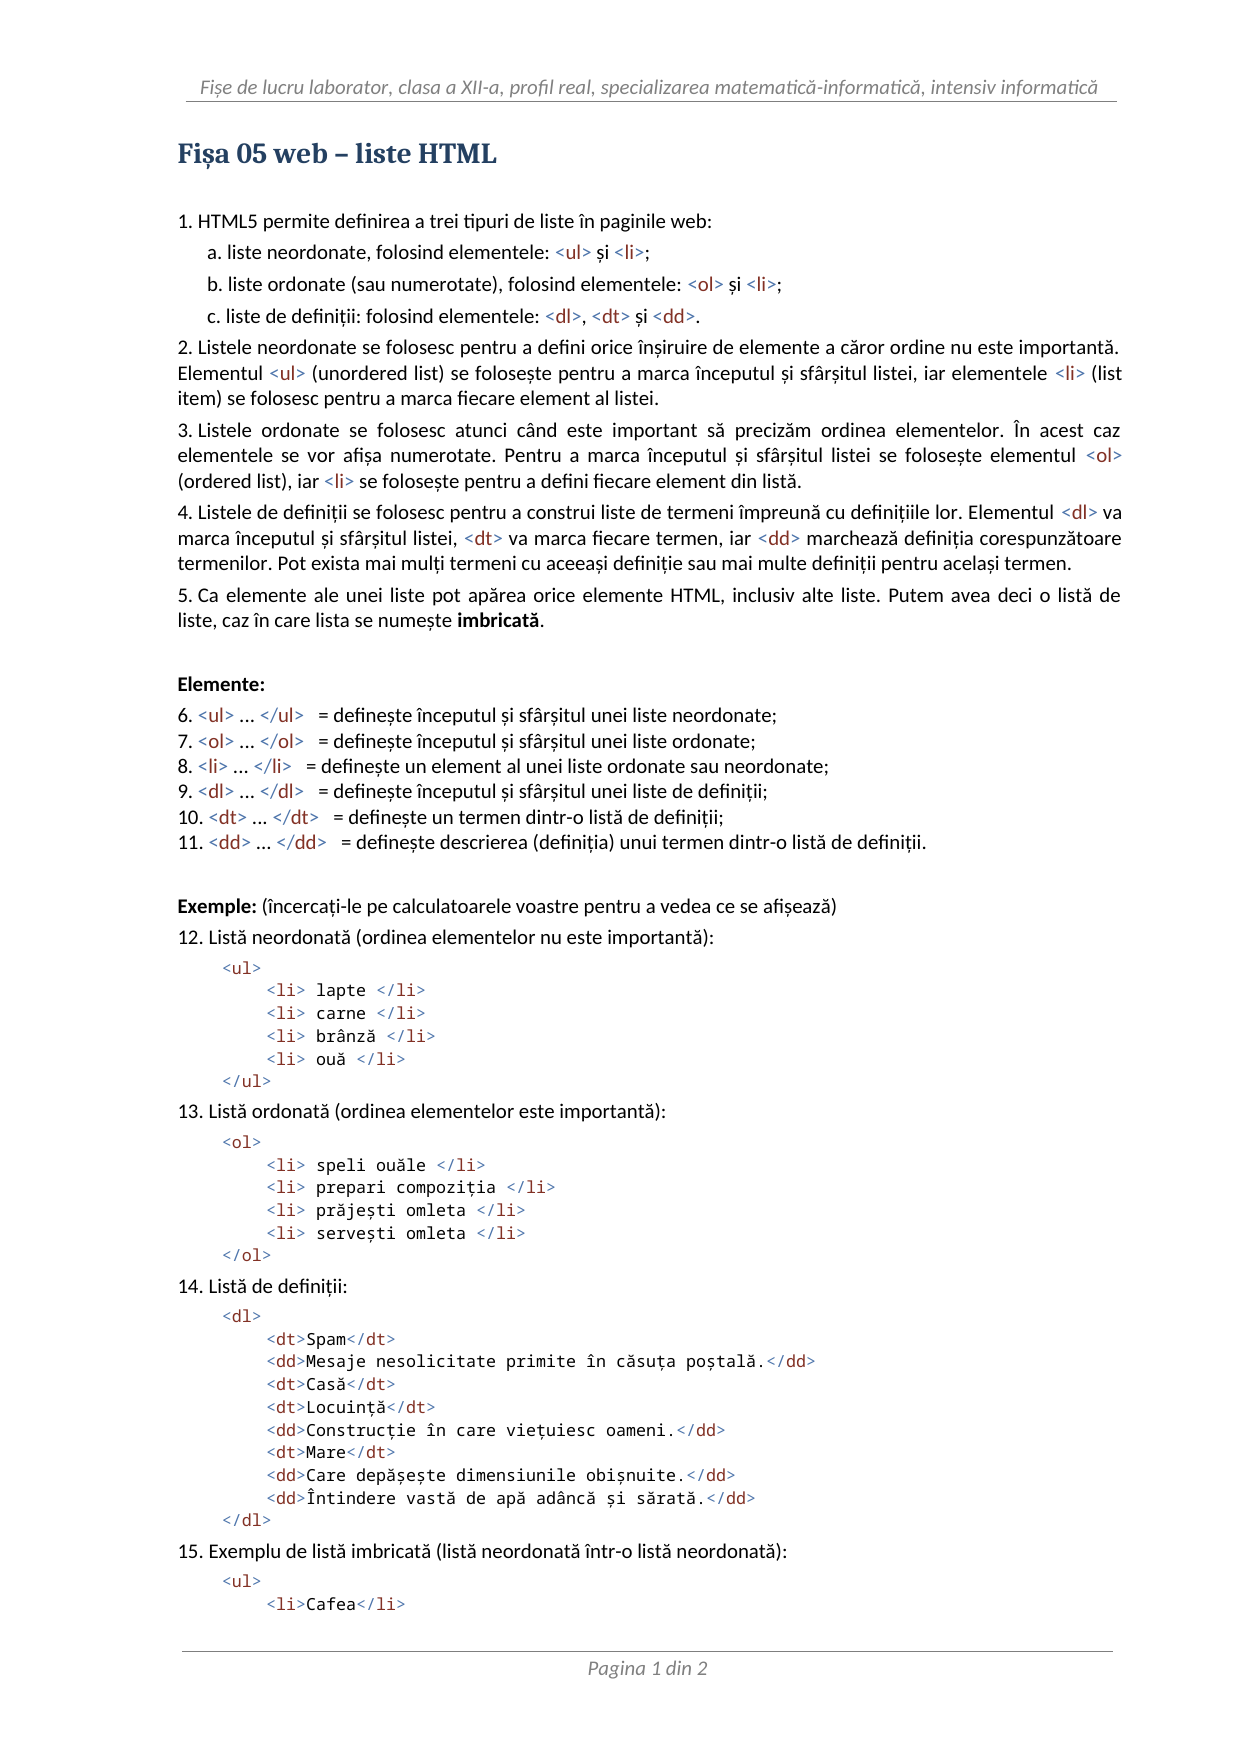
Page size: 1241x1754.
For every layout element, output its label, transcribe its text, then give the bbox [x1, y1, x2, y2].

list <ul> ... </ul> = definește începutul și sfârșitul unei liste neordonate; [177, 702, 1122, 728]
list Listele de definiții se folosesc pentru a construi liste de termeni împreună cu definițiile lor. Elementul <dl> va marca începutul și sfârșitul listei, <dt> va marca fiecare termen, iar <dd> marchează definiția corespunzătoare termenilor. Pot exista mai mulți termeni cu aceeași definiție sau mai multe definiții pentru același termen. [177, 499, 1122, 576]
list Listă ordonată (ordinea elementelor este importantă): [177, 1099, 1122, 1124]
list Listă neordonată (ordinea elementelor nu este importantă): [177, 924, 1122, 950]
text </dl> [177, 1509, 1122, 1532]
text <dt>Casă</dt> [177, 1373, 1122, 1395]
list <ol> ... </ol> = definește începutul și sfârșitul unei liste ordonate; [177, 728, 1122, 753]
text <li> servești omleta </li> [177, 1221, 1122, 1244]
text <dd>Întindere vastă de apă adâncă și sărată.</dd> [177, 1486, 1122, 1509]
text <dd>Construcție în care viețuiesc oameni.</dd> [177, 1418, 1122, 1441]
text <dt>Mare</dt> [177, 1441, 1122, 1463]
text <li> speli ouăle </li> [177, 1153, 1122, 1176]
text <dd>Mesaje nesolicitate primite în căsuța poștală.</dd> [177, 1350, 1122, 1373]
list Listă de definiții: [177, 1273, 1122, 1298]
list <dd> ... </dd> = definește descrierea (definiția) unui termen dintr-o listă de definiții. [177, 829, 1122, 855]
text Elemente: [177, 671, 1122, 696]
list liste de definiții: folosind elementele: <dl>, <dt> și <dd>. [177, 303, 1122, 328]
list <dt> ... </dt> = definește un termen dintr-o listă de definiții; [177, 804, 1122, 829]
text </ol> [177, 1244, 1122, 1267]
text <dt>Locuință</dt> [177, 1395, 1122, 1418]
list HTML5 permite definirea a trei tipuri de liste în paginile web: [177, 208, 1122, 233]
text <li>Cafea</li> [177, 1592, 1122, 1615]
text <li> carne </li> [177, 1002, 1122, 1024]
list Listele neordonate se folosesc pentru a defini orice înșiruire de elemente a căror ordine nu este importantă. Elementul <ul> (unordered list) se folosește pentru a marca începutul și sfârșitul listei, iar elementele <li> (list item) se folosesc pentru a marca fiecare element al listei. [177, 334, 1122, 411]
text </ul> [177, 1070, 1122, 1092]
text <li> prăjești omleta </li> [177, 1198, 1122, 1221]
text Exemple: (încercați-le pe calculatoarele voastre pentru a vedea ce se afișează) [177, 893, 1122, 918]
text <li> prepari compoziția </li> [177, 1176, 1122, 1198]
list <dl> ... </dl> = definește începutul și sfârșitul unei liste de definiții; [177, 779, 1122, 804]
text <dd>Care depășește dimensiunile obișnuite.</dd> [177, 1463, 1122, 1486]
text <li> lapte </li> [177, 979, 1122, 1002]
list Listele ordonate se folosesc atunci când este important să precizăm ordinea elementelor. În acest caz elementele se vor afișa numerotate. Pentru a marca începutul și sfârșitul listei se folosește elementul <ol> (ordered list), iar <li> se folosește pentru a defini fiecare element din listă. [177, 417, 1122, 493]
list liste ordonate (sau numerotate), folosind elementele: <ol> și <li>; [177, 271, 1122, 297]
list Exemplu de listă imbricată (listă neordonată într-o listă neordonată): [177, 1538, 1122, 1563]
subtitle Fișa 05 web – liste HTML [177, 137, 1122, 170]
list Ca elemente ale unei liste pot apărea orice elemente HTML, inclusiv alte liste. Putem avea deci o listă de liste, caz în care lista se numește imbricată. [177, 582, 1122, 633]
list <li> ... </li> = definește un element al unei liste ordonate sau neordonate; [177, 753, 1122, 779]
text <dt>Spam</dt> [177, 1327, 1122, 1350]
text <ul> [177, 956, 1122, 979]
text <li> brânză </li> [177, 1024, 1122, 1047]
text <dl> [177, 1304, 1122, 1327]
text <ol> [177, 1130, 1122, 1153]
text <li> ouă </li> [177, 1047, 1122, 1070]
list liste neordonate, folosind elementele: <ul> și <li>; [177, 239, 1122, 265]
text <ul> [177, 1569, 1122, 1592]
